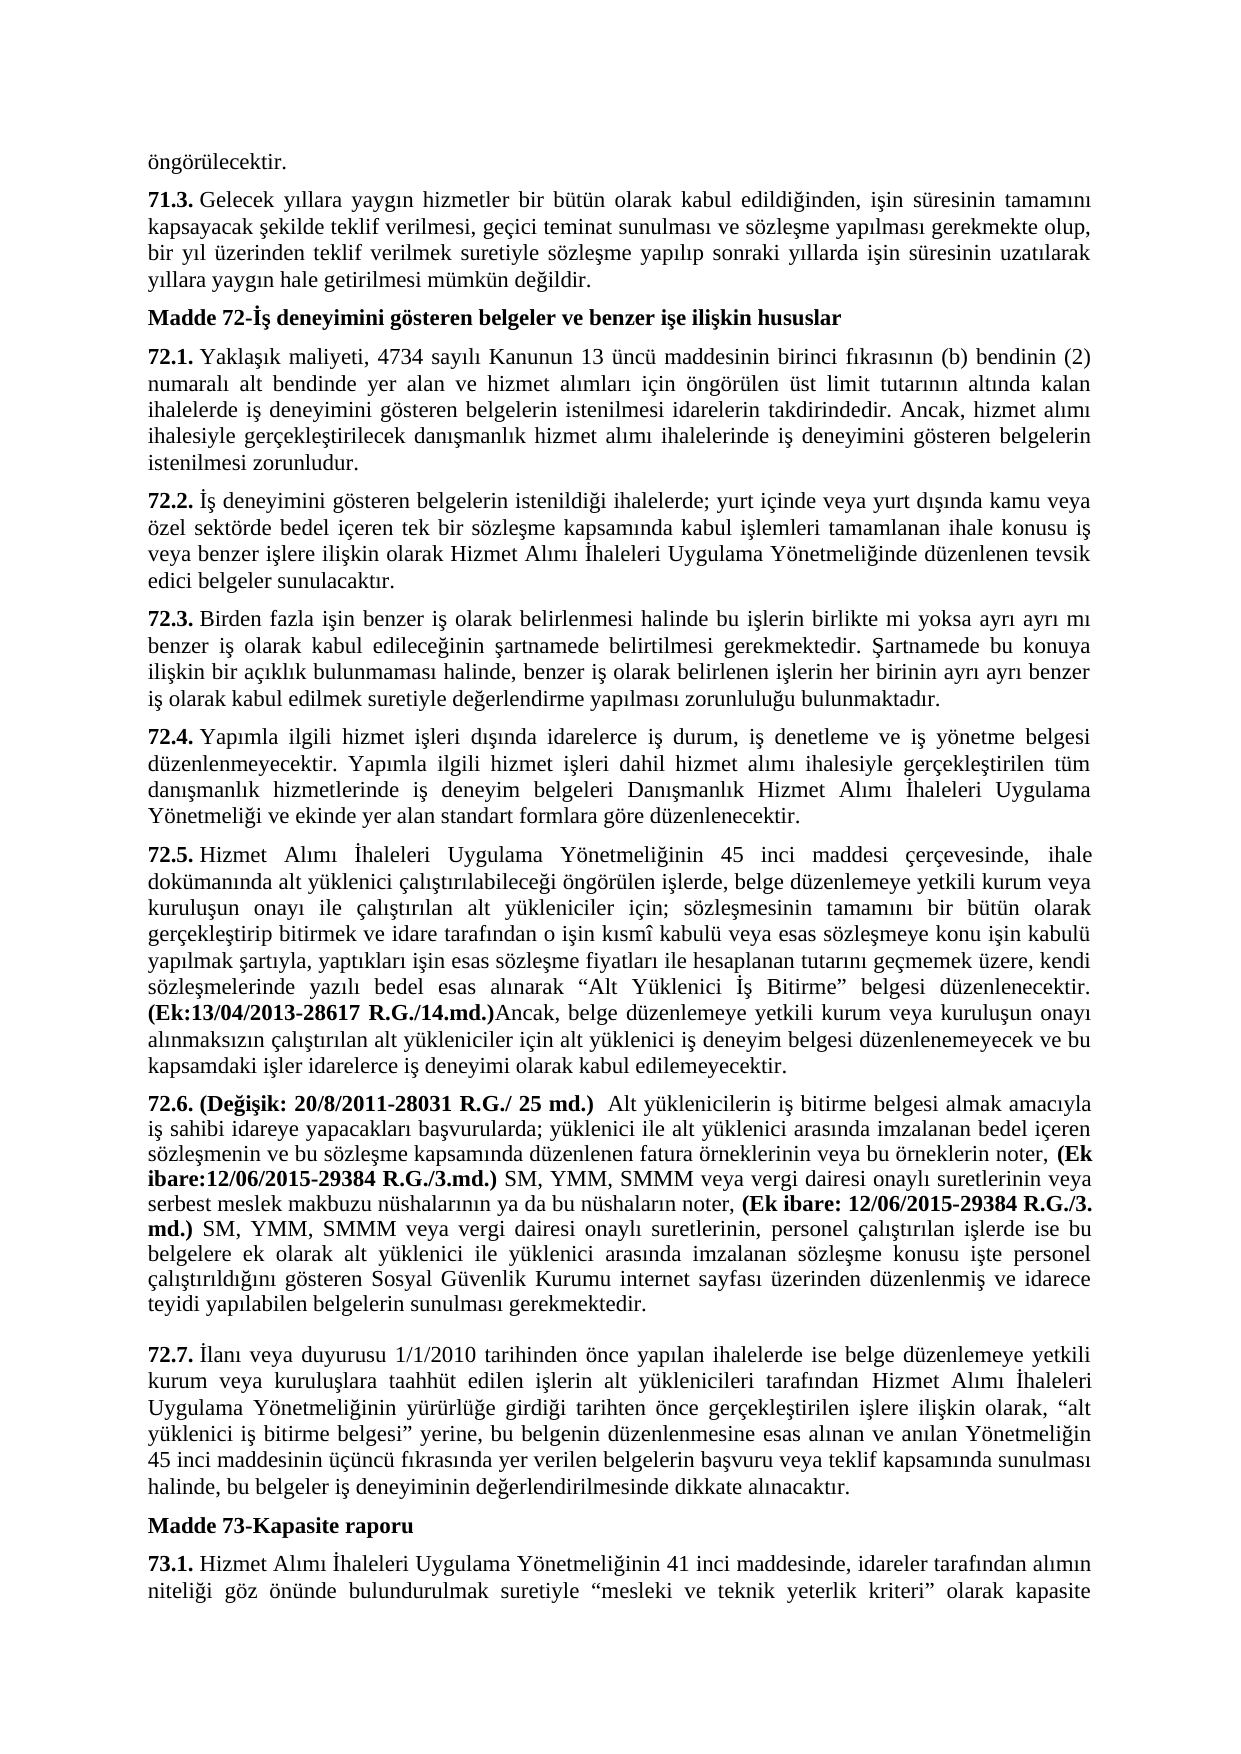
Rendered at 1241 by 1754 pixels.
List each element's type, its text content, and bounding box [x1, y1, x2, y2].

list 72.5. Hizmet Alımı İhaleleri Uygulama Yönetmeliğinin 45 inci maddesi çerçevesinde, ihale dokümanında alt yüklenici çalıştırılabileceği öngörülen işlerde, belge düzenlemeye yetkili kurum veya kuruluşun onayı ile çalıştırılan alt yükleniciler için; sözleşmesinin tamamını bir bütün olarak gerçekleştirip bitirmek ve idare tarafından o işin kısmî kabulü veya esas sözleşmeye konu işin kabulü yapılmak şartıyla, yaptıkları işin esas sözleşme fiyatları ile hesaplanan tutarını geçmemek üzere, kendi sözleşmelerinde yazılı bedel esas alınarak “Alt Yüklenici İş Bitirme” belgesi düzenlenecektir.(Ek:13/04/2013-28617 R.G./14.md.)Ancak, belge düzenlemeye yetkili kurum veya kuruluşun onayı alınmaksızın çalıştırılan alt yükleniciler için alt yüklenici iş deneyim belgesi düzenlenemeyecek ve bu kapsamdaki işler idarelerce iş deneyimi olarak kabul edilemeyecektir. [148, 841, 1092, 1078]
text Madde 73-Kapasite raporu [148, 1512, 1092, 1538]
list 72.3. Birden fazla işin benzer iş olarak belirlenmesi halinde bu işlerin birlikte mi yoksa ayrı ayrı mı benzer iş olarak kabul edileceğinin şartnamede belirtilmesi gerekmektedir. Şartnamede bu konuya ilişkin bir açıklık bulunmaması halinde, benzer iş olarak belirlenen işlerin her birinin ayrı ayrı benzer iş olarak kabul edilmek suretiyle değerlendirme yapılması zorunluluğu bulunmaktadır. [148, 606, 1092, 711]
text 72.1. Yaklaşık maliyeti, 4734 sayılı Kanunun 13 üncü maddesinin birinci fıkrasının (b) bendinin (2) numaralı alt bendinde yer alan ve hizmet alımları için öngörülen üst limit tutarının altında kalan ihalelerde iş deneyimini gösteren belgelerin istenilmesi idarelerin takdirindedir. Ancak, hizmet alımı ihalesiyle gerçekleştirilecek danışmanlık hizmet alımı ihalelerinde iş deneyimini gösteren belgelerin istenilmesi zorunludur. [148, 343, 1092, 475]
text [148, 1551, 1092, 1603]
text 71.3. Gelecek yıllara yaygın hizmetler bir bütün olarak kabul edildiğinden, işin süresinin tamamını kapsayacak şekilde teklif verilmesi, geçici teminat sunulması ve sözleşme yapılması gerekmekte olup, bir yıl üzerinden teklif verilmek suretiyle sözleşme yapılıp sonraki yıllarda işin süresinin uzatılarak yıllara yaygın hale getirilmesi mümkün değildir. [148, 187, 1092, 292]
text 72.2. İş deneyimini gösteren belgelerin istenildiği ihalelerde; yurt içinde veya yurt dışında kamu veya özel sektörde bedel içeren tek bir sözleşme kapsamında kabul işlemleri tamamlanan ihale konusu iş veya benzer işlere ilişkin olarak Hizmet Alımı İhaleleri Uygulama Yönetmeliğinde düzenlenen tevsik edici belgeler sunulacaktır. [148, 488, 1092, 593]
list 72.7. İlanı veya duyurusu 1/1/2010 tarihinden önce yapılan ihalelerde ise belge düzenlemeye yetkili kurum veya kuruluşlara taahhüt edilen işlerin alt yüklenicileri tarafından Hizmet Alımı İhaleleri Uygulama Yönetmeliğinin yürürlüğe girdiği tarihten önce gerçekleştirilen işlere ilişkin olarak, “alt yüklenici iş bitirme belgesi” yerine, bu belgenin düzenlenmesine esas alınan ve anılan Yönetmeliğin 45 inci maddesinin üçüncü fıkrasında yer verilen belgelerin başvuru veya teklif kapsamında sunulması halinde, bu belgeler iş deneyiminin değerlendirilmesinde dikkate alınacaktır. [148, 1341, 1092, 1499]
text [148, 148, 1092, 174]
text 72.6. (Değişik: 20/8/2011-28031 R.G./ 25 md.) Alt yüklenicilerin iş bitirme belgesi almak amacıyla iş sahibi idareye yapacakları başvurularda; yüklenici ile alt yüklenici arasında imzalanan bedel içeren sözleşmenin ve bu sözleşme kapsamında düzenlenen fatura örneklerinin veya bu örneklerin noter, (Ek ibare:12/06/2015-29384 R.G./3.md.) SM, YMM, SMMM veya vergi dairesi onaylı suretlerinin veya serbest meslek makbuzu nüshalarının ya da bu nüshaların noter, (Ek ibare: 12/06/2015-29384 R.G./3. md.) SM, YMM, SMMM veya vergi dairesi onaylı suretlerinin, personel çalıştırılan işlerde ise bu belgelere ek olarak alt yüklenici ile yüklenici arasında imzalanan sözleşme konusu işte personel çalıştırıldığını gösteren Sosyal Güvenlik Kurumu internet sayfası üzerinden düzenlenmiş ve idarece teyidi yapılabilen belgelerin sunulması gerekmektedir. [148, 1091, 1092, 1316]
text Madde 72-İş deneyimini gösteren belgeler ve benzer işe ilişkin hususlar [148, 304, 1092, 331]
list 72.4. Yapımla ilgili hizmet işleri dışında idarelerce iş durum, iş denetleme ve iş yönetme belgesi düzenlenmeyecektir. Yapımla ilgili hizmet işleri dahil hizmet alımı ihalesiyle gerçekleştirilen tüm danışmanlık hizmetlerinde iş deneyim belgeleri Danışmanlık Hizmet Alımı İhaleleri Uygulama Yönetmeliği ve ekinde yer alan standart formlara göre düzenlenecektir. [148, 723, 1092, 829]
